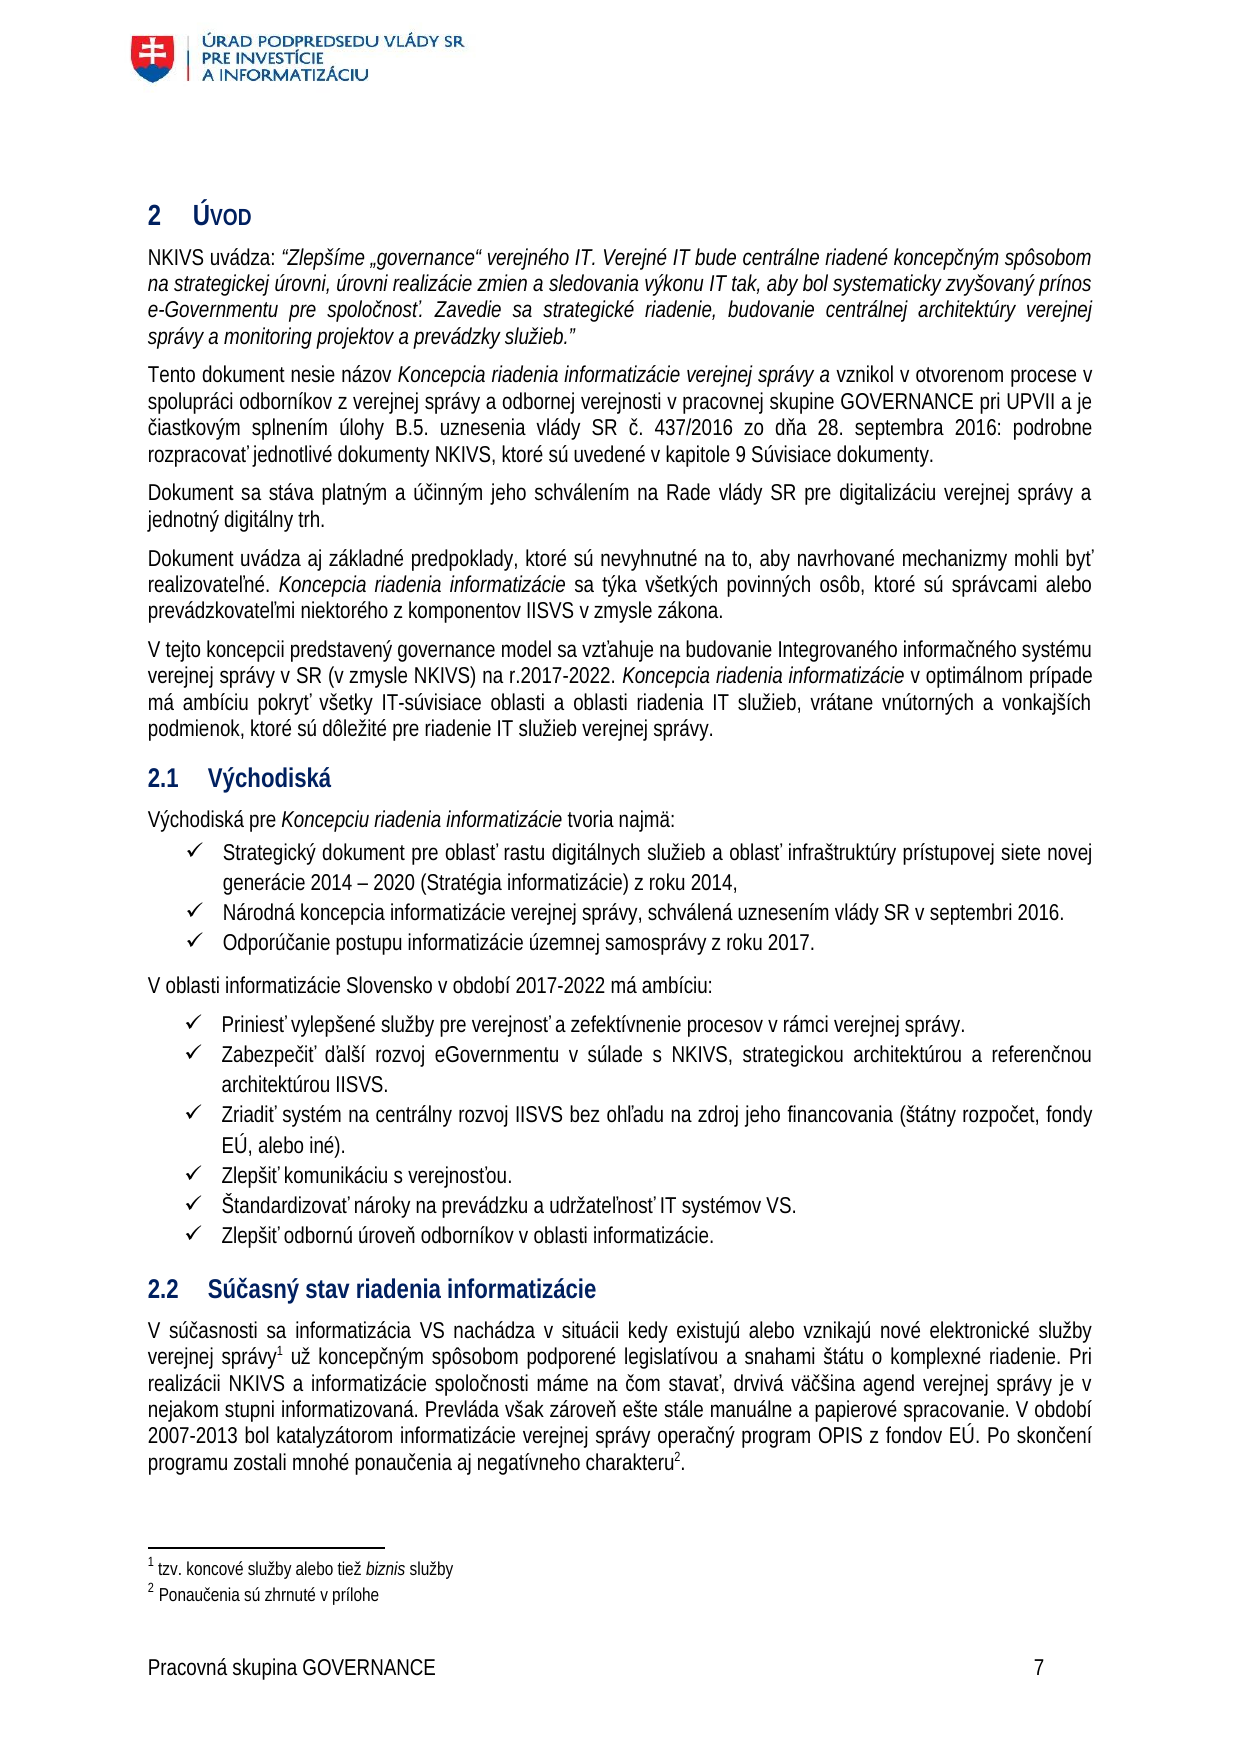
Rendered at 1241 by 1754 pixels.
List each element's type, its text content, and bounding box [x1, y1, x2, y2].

subtitle Úvod [148, 198, 1093, 231]
text V oblasti informatizácie Slovensko v období 2017-2022 má ambíciu: [148, 972, 1093, 998]
list Strategický dokument pre oblasť rastu digitálnych služieb a oblasť infraštruktúry prístupovej siete novej generácie 2014 – 2020 (Stratégia informatizácie) z roku 2014, [185, 838, 1093, 895]
text Východiská pre Koncepciu riadenia informatizácie tvoria najmä: [148, 806, 1093, 832]
list Priniesť vylepšené služby pre verejnosť a zefektívnenie procesov v rámci verejnej správy. [184, 1011, 1093, 1037]
text Dokument uvádza aj základné predpoklady, ktoré sú nevyhnutné na to, aby navrhované mechanizmy mohli byť realizovateľné. Koncepcia riadenia informatizácie sa týka všetkých povinných osôb, ktoré sú správcami alebo prevádzkovateľmi niektorého z komponentov IISVS v zmysle zákona. [148, 544, 1093, 624]
text NKIVS uvádza: “Zlepšíme „governance“ verejného IT. Verejné IT bude centrálne riadené koncepčným spôsobom na strategickej úrovni, úrovni realizácie zmien a sledovania výkonu IT tak, aby bol systematicky zvyšovaný prínos e-Governmentu pre spoločnosť. Zavedie sa strategické riadenie, budovanie centrálnej architektúry verejnej správy a monitoring projektov a prevádzky služieb.” [148, 243, 1093, 349]
list Štandardizovať nároky na prevádzku a udržateľnosť IT systémov VS. [184, 1192, 1093, 1218]
text V tejto koncepcii predstavený governance model sa vzťahuje na budovanie Integrovaného informačného systému verejnej správy v SR (v zmysle NKIVS) na r.2017-2022. Koncepcia riadenia informatizácie v optimálnom prípade má ambíciu pokryť všetky IT-súvisiace oblasti a oblasti riadenia IT služieb, vrátane vnútorných a vonkajších podmienok, ktoré sú dôležité pre riadenie IT služieb verejnej správy. [148, 636, 1093, 742]
subtitle Súčasný stav riadenia informatizácie [148, 1273, 1093, 1304]
list Národná koncepcia informatizácie verejnej správy, schválená uznesením vlády SR v septembri 2016. [185, 899, 1093, 925]
list Zlepšiť komunikáciu s verejnosťou. [184, 1162, 1093, 1188]
subtitle Východiská [148, 762, 1093, 793]
picture [90, 0, 505, 116]
text V súčasnosti sa informatizácia VS nachádza v situácii kedy existujú alebo vznikajú nové elektronické služby verejnej správy už koncepčným spôsobom podporené legislatívou a snahami štátu o komplexné riadenie. Pri realizácii NKIVS a informatizácie spoločnosti máme na čom stavať, drvivá väčšina agend verejnej správy je v nejakom stupni informatizovaná. Prevláda však zároveň ešte stále manuálne a papierové spracovanie. V období 2007-2013 bol katalyzátorom informatizácie verejnej správy operačný program OPIS z fondov EÚ. Po skončení programu zostali mnohé ponaučenia aj negatívneho charakteru. [148, 1317, 1093, 1475]
text Tento dokument nesie názov Koncepcia riadenia informatizácie verejnej správy a vznikol v otvorenom procese v spolupráci odborníkov z verejnej správy a odbornej verejnosti v pracovnej skupine GOVERNANCE pri UPVII a je čiastkovým splnením úlohy B.5. uznesenia vlády SR č. 437/2016 zo dňa 28. septembra 2016: podrobne rozpracovať jednotlivé dokumenty NKIVS, ktoré sú uvedené v kapitole 9 Súvisiace dokumenty. [148, 361, 1093, 467]
list Zriadiť systém na centrálny rozvoj IISVS bez ohľadu na zdroj jeho financovania (štátny rozpočet, fondy EÚ, alebo iné). [184, 1101, 1093, 1158]
list Zlepšiť odbornú úroveň odborníkov v oblasti informatizácie. [184, 1222, 1093, 1248]
list Odporúčanie postupu informatizácie územnej samosprávy z roku 2017. [185, 929, 1093, 956]
text Dokument sa stáva platným a účinným jeho schválením na Rade vlády SR pre digitalizáciu verejnej správy a jednotný digitálny trh. [148, 479, 1093, 532]
list Zabezpečiť ďalší rozvoj eGovernmentu v súlade s NKIVS, strategickou architektúrou a referenčnou architektúrou IISVS. [184, 1041, 1093, 1097]
